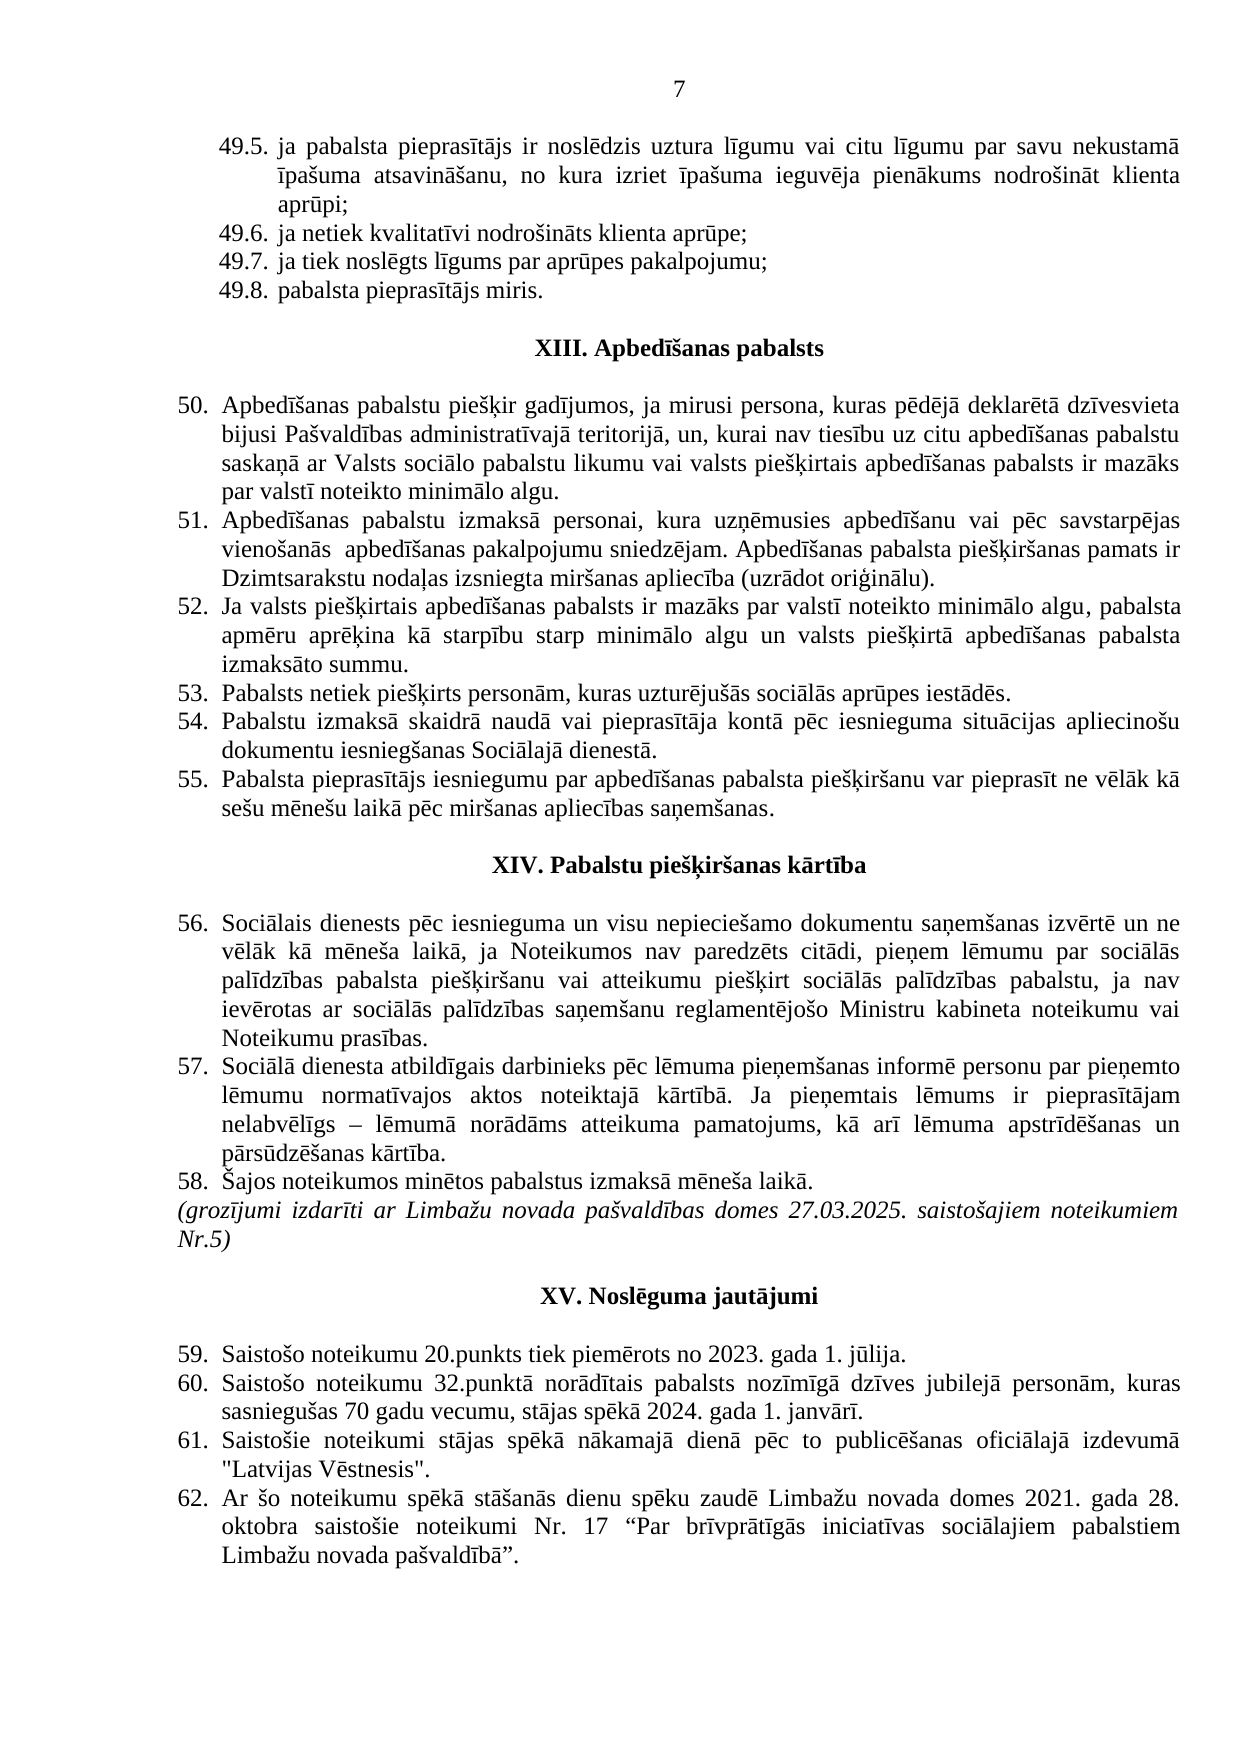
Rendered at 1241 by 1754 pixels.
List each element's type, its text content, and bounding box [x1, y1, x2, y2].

list ja netiek kvalitatīvi nodrošināts klienta aprūpe; [218, 218, 1181, 246]
list Sociālais dienests pēc iesnieguma un visu nepieciešamo dokumentu saņemšanas izvērtē un ne vēlāk kā mēneša laikā, ja Noteikumos nav paredzēts citādi, pieņem lēmumu par sociālās palīdzības pabalsta piešķiršanu vai atteikumu piešķirt sociālās palīdzības pabalstu, ja nav ievērotas ar sociālās palīdzības saņemšanu reglamentējošo Ministru kabineta noteikumu vai Noteikumu prasības. [177, 908, 1181, 1051]
list Sociālā dienesta atbildīgais darbinieks pēc lēmuma pieņemšanas informē personu par pieņemto lēmumu normatīvajos aktos noteiktajā kārtībā. Ja pieņemtais lēmums ir pieprasītājam nelabvēlīgs – lēmumā norādāms atteikuma pamatojums, kā arī lēmuma apstrīdēšanas un pārsūdzēšanas kārtība. [177, 1051, 1181, 1166]
list Saistošo noteikumu 20.punkts tiek piemērots no 2023. gada 1. jūlija. [177, 1339, 1181, 1368]
list ja tiek noslēgts līgums par aprūpes pakalpojumu; [218, 246, 1181, 275]
text XIII. Apbedīšanas pabalsts [177, 333, 1181, 361]
list Šajos noteikumos minētos pabalstus izmaksā mēneša laikā. [177, 1166, 1181, 1195]
list Ja valsts piešķirtais apbedīšanas pabalsts ir mazāks par valstī noteikto minimālo algu, pabalsta apmēru aprēķina kā starpību starp minimālo algu un valsts piešķirtā apbedīšanas pabalsta izmaksāto summu. [177, 591, 1181, 678]
list Saistošo noteikumu 32.punktā norādītais pabalsts nozīmīgā dzīves jubilejā personām, kuras sasniegušas 70 gadu vecumu, stājas spēkā 2024. gada 1. janvārī. [177, 1368, 1181, 1425]
list Pabalsts netiek piešķirts personām, kuras uzturējušās sociālās aprūpes iestādēs. [177, 678, 1181, 706]
list Pabalstu izmaksā skaidrā naudā vai pieprasītāja kontā pēc iesnieguma situācijas apliecinošu dokumentu iesniegšanas Sociālajā dienestā. [177, 706, 1181, 764]
list Apbedīšanas pabalstu izmaksā personai, kura uzņēmusies apbedīšanu vai pēc savstarpējas vienošanās apbedīšanas pakalpojumu sniedzējam. Apbedīšanas pabalsta piešķiršanas pamats ir Dzimtsarakstu nodaļas izsniegta miršanas apliecība (uzrādot oriģinālu). [177, 505, 1181, 591]
list ja pabalsta pieprasītājs ir noslēdzis uztura līgumu vai citu līgumu par savu nekustamā īpašuma atsavināšanu, no kura izriet īpašuma ieguvēja pienākums nodrošināt klienta aprūpi; [218, 131, 1181, 218]
list Saistošie noteikumi stājas spēkā nākamajā dienā pēc to publicēšanas oficiālajā izdevumā "Latvijas Vēstnesis". [177, 1425, 1181, 1483]
list Apbedīšanas pabalstu piešķir gadījumos, ja mirusi persona, kuras pēdējā deklarētā dzīvesvieta bijusi Pašvaldības administratīvajā teritorijā, un, kurai nav tiesību uz citu apbedīšanas pabalstu saskaņā ar Valsts sociālo pabalstu likumu vai valsts piešķirtais apbedīšanas pabalsts ir mazāks par valstī noteikto minimālo algu. [177, 390, 1181, 505]
text (grozījumi izdarīti ar Limbažu novada pašvaldības domes 27.03.2025. saistošajiem noteikumiem Nr.5) [177, 1195, 1181, 1253]
list pabalsta pieprasītājs miris. [218, 275, 1181, 304]
text XV. Noslēguma jautājumi [177, 1281, 1181, 1310]
list Pabalsta pieprasītājs iesniegumu par apbedīšanas pabalsta piešķiršanu var pieprasīt ne vēlāk kā sešu mēnešu laikā pēc miršanas apliecības saņemšanas. [177, 764, 1181, 821]
list Ar šo noteikumu spēkā stāšanās dienu spēku zaudē Limbažu novada domes 2021. gada 28. oktobra saistošie noteikumi Nr. 17 “Par brīvprātīgās iniciatīvas sociālajiem pabalstiem Limbažu novada pašvaldībā”. [177, 1483, 1181, 1569]
text XIV. Pabalstu piešķiršanas kārtība [177, 850, 1181, 879]
